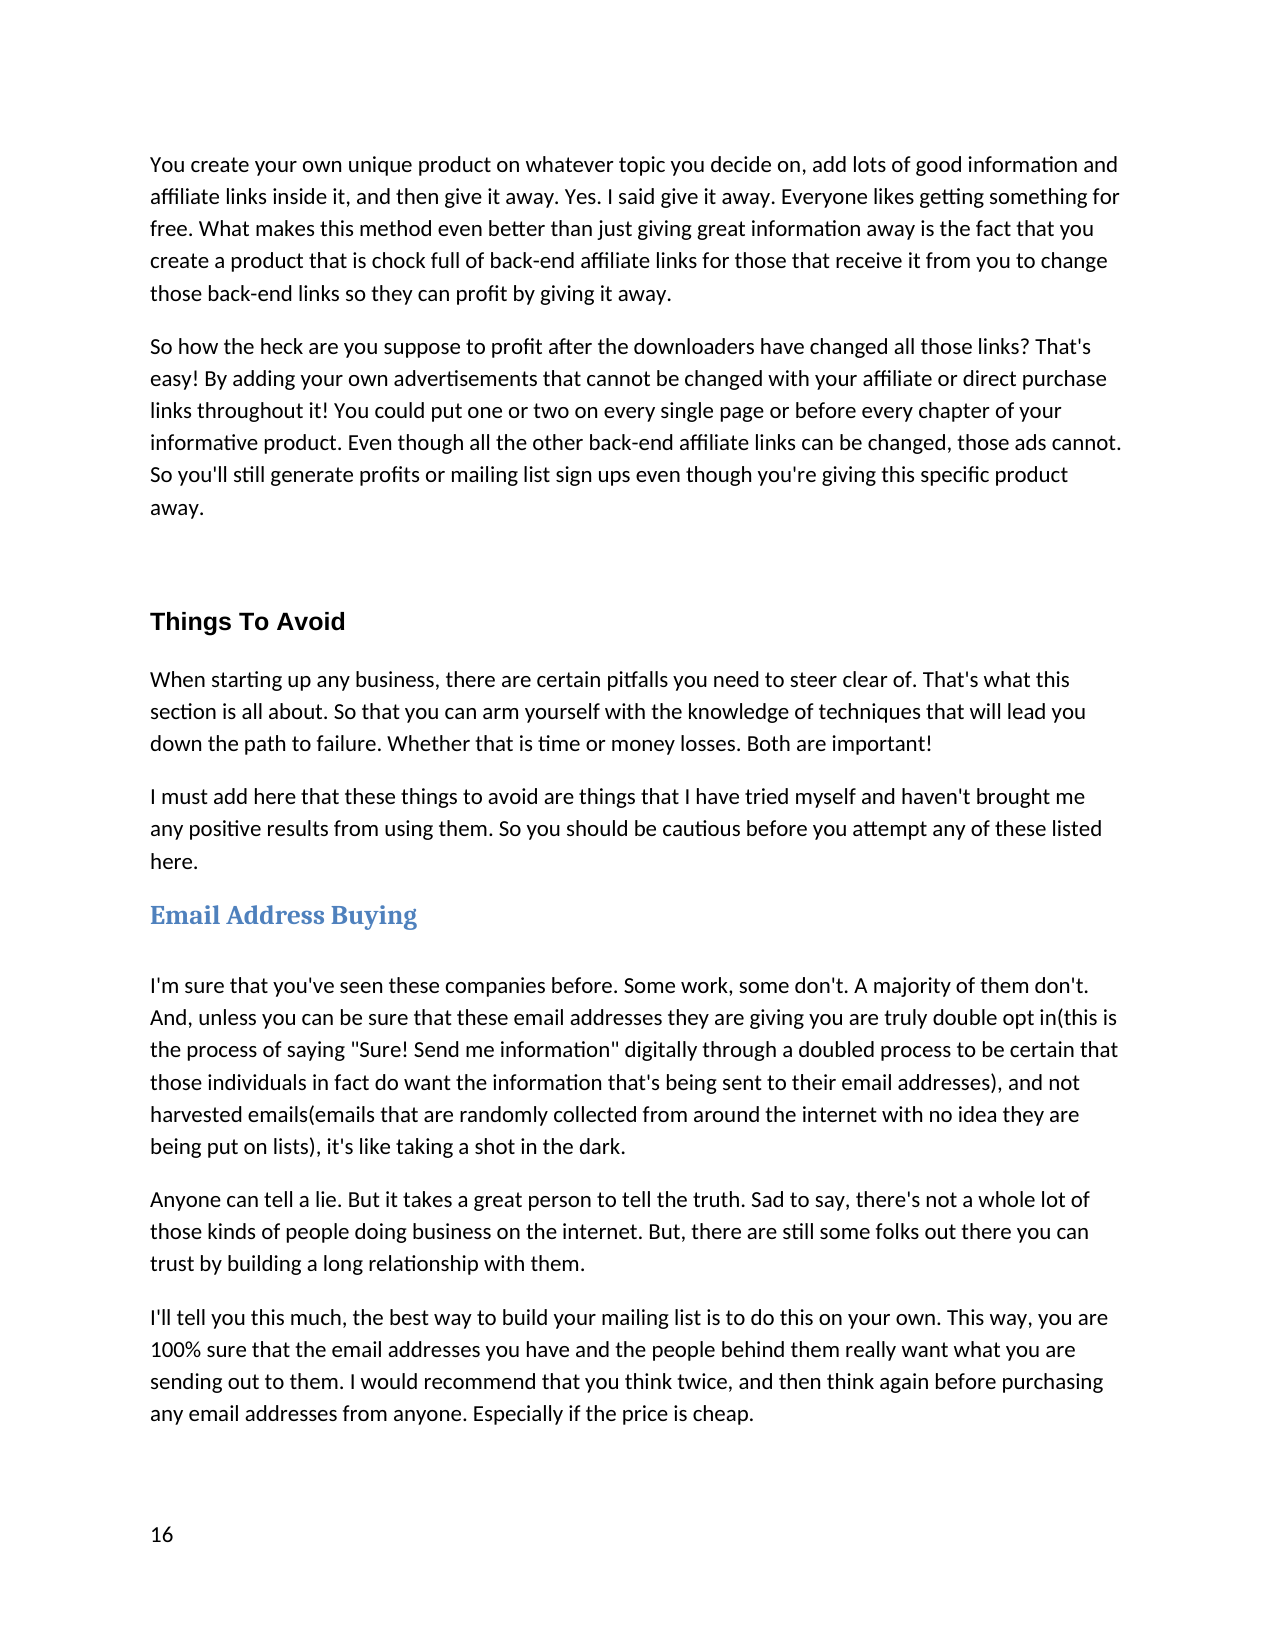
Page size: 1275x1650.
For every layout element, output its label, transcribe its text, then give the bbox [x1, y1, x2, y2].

subtitle Things To Avoid [150, 607, 1125, 636]
text When starting up any business, there are certain pitfalls you need to steer clear of. That's what this section is all about. So that you can arm yourself with the knowledge of techniques that will lead you down the path to failure. Whether that is time or money losses. Both are important! [150, 665, 1125, 757]
subtitle Email Address Buying [150, 900, 1125, 967]
text I must add here that these things to avoid are things that I have tried myself and haven't brought me any positive results from using them. So you should be cautious before you attempt any of these listed here. [150, 782, 1125, 875]
text I'm sure that you've seen these companies before. Some work, some don't. A majority of them don't. And, unless you can be sure that these email addresses they are giving you are truly double opt in(this is the process of saying "Sure! Send me information" digitally through a doubled process to be certain that those individuals in fact do want the information that's being sent to their email addresses), and not harvested emails(emails that are randomly collected from around the internet with no idea they are being put on lists), it's like taking a shot in the dark. [150, 971, 1125, 1160]
text I'll tell you this much, the best way to build your mailing list is to do this on your own. This way, you are 100% sure that the email addresses you have and the people behind them really want what you are sending out to them. I would recommend that you think twice, and then think again before purchasing any email addresses from anyone. Especially if the price is cheap. [150, 1303, 1125, 1427]
text Anyone can tell a lie. But it takes a great person to tell the truth. Sad to say, there's not a whole lot of those kinds of people doing business on the internet. But, there are still some folks out there you can trust by building a long relationship with them. [150, 1185, 1125, 1278]
text So how the heck are you suppose to profit after the downloaders have changed all those links? That's easy! By adding your own advertisements that cannot be changed with your affiliate or direct purchase links throughout it! You could put one or two on every single page or before every chapter of your informative product. Even though all the other back-end affiliate links can be changed, those ads cannot. So you'll still generate profits or mailing list sign ups even though you're giving this specific product away. [150, 332, 1125, 521]
text You create your own unique product on whatever topic you decide on, add lots of good information and affiliate links inside it, and then give it away. Yes. I said give it away. Everyone likes getting something for free. What makes this method even better than just giving great information away is the fact that you create a product that is chock full of back-end affiliate links for those that receive it from you to change those back-end links so they can profit by giving it away. [150, 150, 1125, 307]
